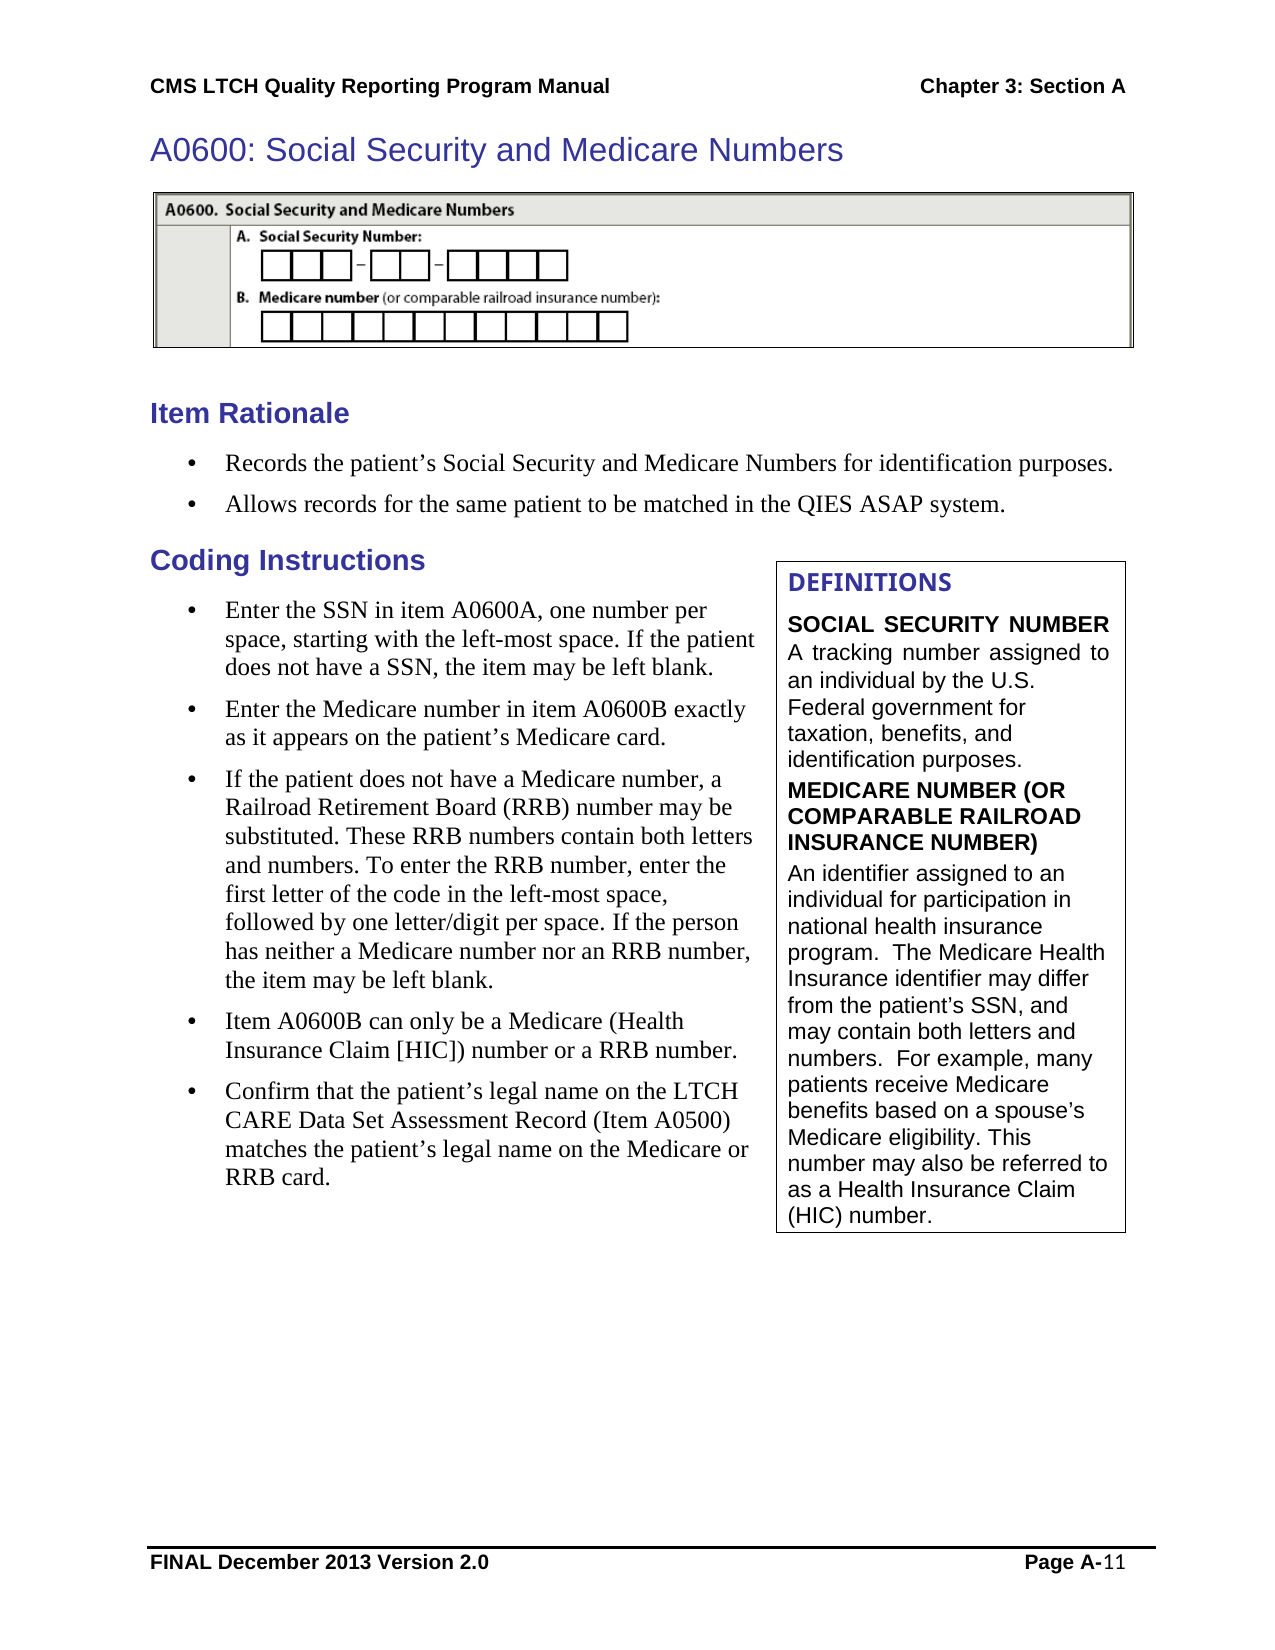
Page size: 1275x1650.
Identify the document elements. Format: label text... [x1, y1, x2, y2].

text followed by one letter/digit per space. If the person has neither a Medicare number nor an RRB number, the item may be left blank. [225, 907, 755, 994]
text • Allows records for the same patient to be matched in the QIES ASAP system. [187, 489, 1171, 517]
text • Item A0600B can only be a Medicare (Health [187, 1006, 756, 1035]
text MEDICARE NUMBER (OR COMPARABLE RAILROAD INSURANCE NUMBER) [787, 777, 1085, 856]
text DEFINITIONS [787, 564, 1171, 599]
text • Enter the Medicare number in item A0600B exactly as it appears on the patient’s Medicare card. [187, 694, 751, 751]
text Federal government for [787, 696, 1171, 720]
text • Confirm that the patient’s legal name on the LTCH CARE Data Set Assessment Record (Item A0500) matches the patient’s legal name on the Medicare or RRB card. [187, 1076, 753, 1191]
text An identifier assigned to an individual for participation in national health insurance program. The Medicare Health Insurance identifier may differ from the patient’s SSN, and may contain both letters and numbers. For example, many patients receive Medicare benefits based on a spouse’s Medicare eligibility. This [787, 860, 1111, 1150]
text • Records the patient’s Social Security and Medicare Numbers for identification purposes. [187, 448, 1171, 476]
picture [154, 193, 1133, 347]
text number may also be referred to as a Health Insurance Claim [787, 1150, 1113, 1203]
text Insurance Claim [HIC]) number or a RRB number. [225, 1035, 756, 1064]
text SOCIAL SECURITY NUMBER A tracking number assigned to an individual by the U.S. [787, 611, 1109, 694]
text taxation, benefits, and identification purposes. [787, 720, 1028, 773]
text • Enter the SSN in item A0600A, one number per space, starting with the left-most space. If the patient does not have a SSN, the item may be left blank. [187, 595, 760, 681]
text (HIC) number. [787, 1203, 1171, 1229]
text • If the patient does not have a Medicare number, a Railroad Retirement Board (RRB) number may be substituted. These RRB numbers contain both letters and numbers. To enter the RRB number, enter the first letter of the code in the left-most space, [187, 764, 758, 907]
text Coding Instructions [150, 543, 756, 577]
text Item Rationale [150, 396, 1171, 429]
